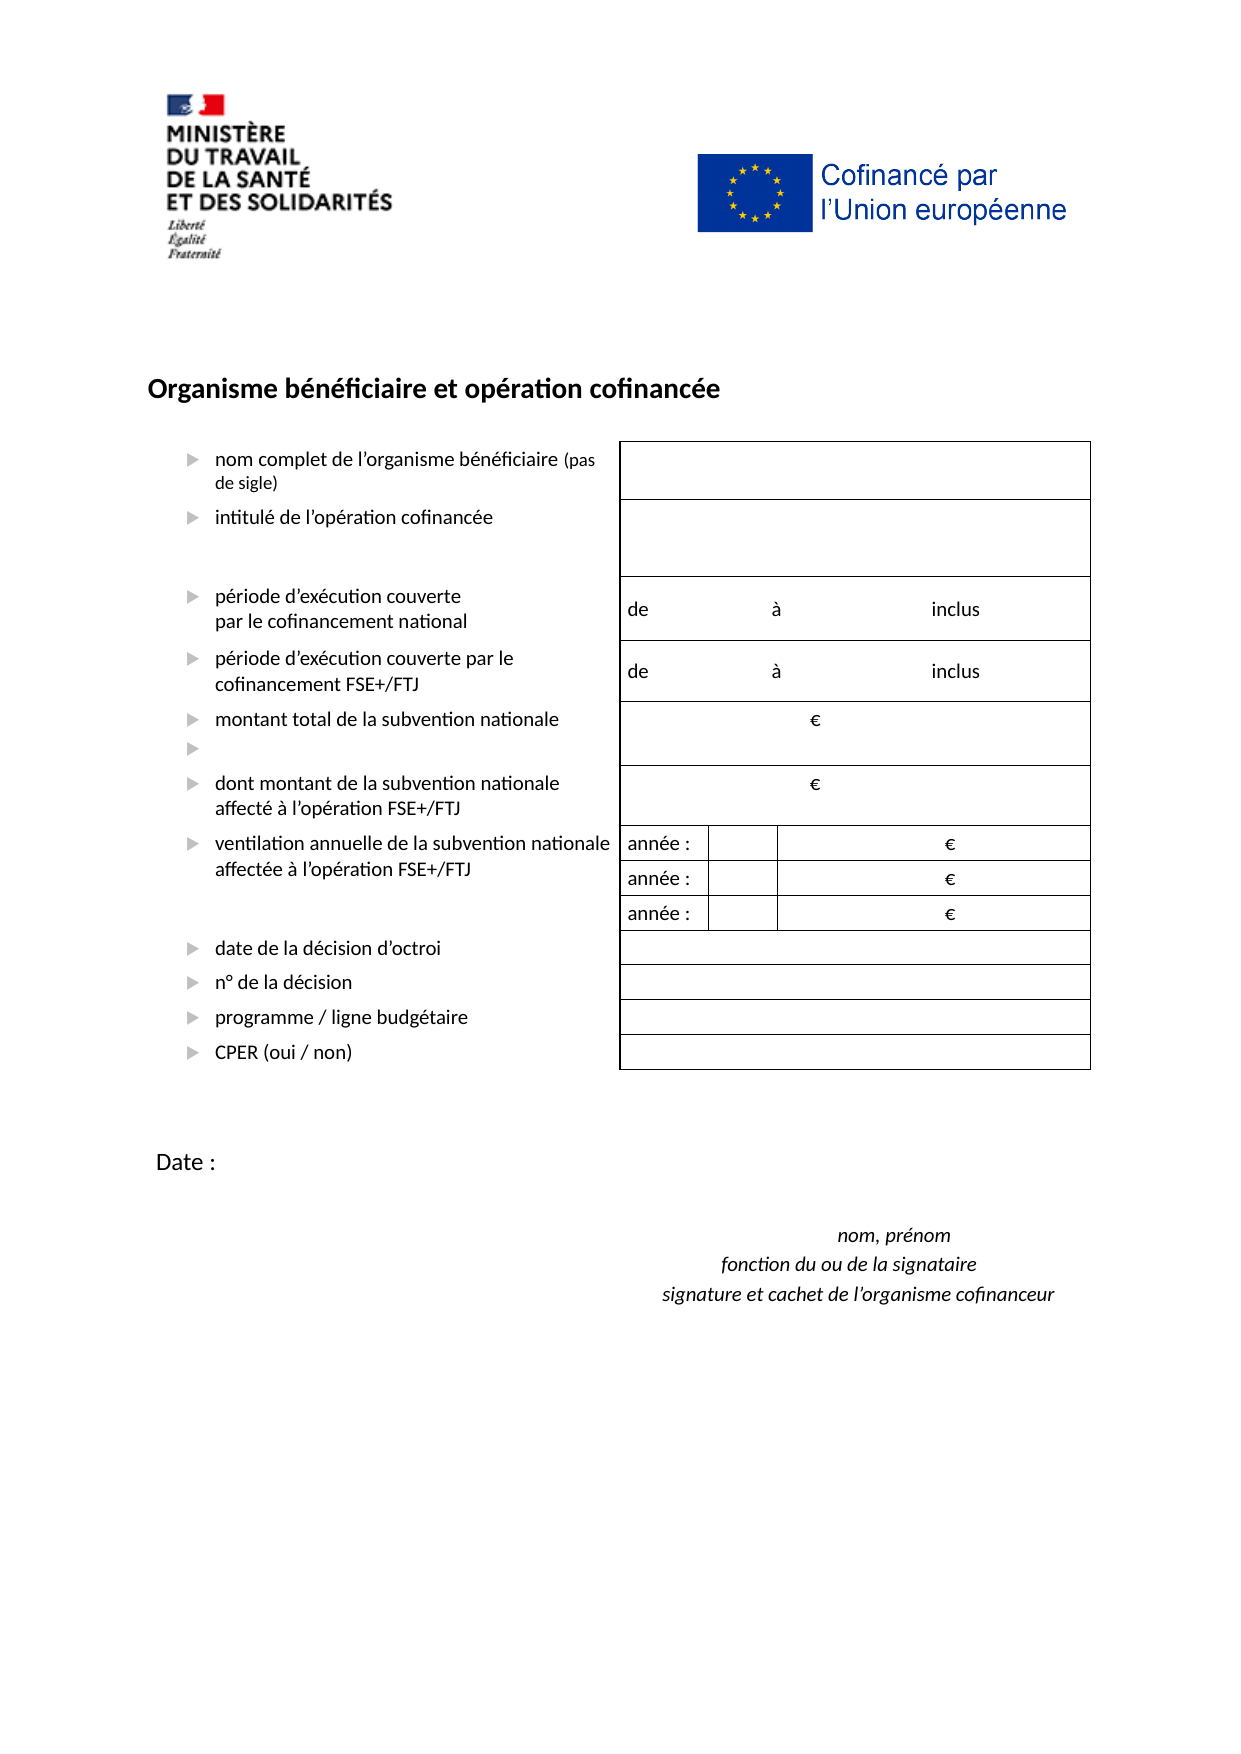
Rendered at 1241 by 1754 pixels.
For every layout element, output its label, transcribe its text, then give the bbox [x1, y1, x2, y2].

table_header nom complet de l’organisme bénéficiaire (pas de sigle) [149, 441, 619, 499]
table_cell [709, 896, 777, 929]
table_cell programme / ligne budgétaire [149, 999, 619, 1034]
table_cell année : [621, 826, 708, 860]
table_cell [621, 931, 1090, 964]
table_cell € [778, 861, 1090, 895]
table_cell de à inclus [621, 577, 1090, 640]
table_cell [709, 861, 777, 895]
table_cell € [778, 896, 1090, 929]
table_cell période d’exécution couverte par le cofinancement FSE+/FTJ [149, 640, 619, 701]
table_cell ventilation annuelle de la subvention nationale affectée à l’opération FSE+/FTJ [149, 825, 619, 929]
table_cell Date : [149, 1069, 606, 1306]
text Organisme bénéficiaire et opération cofinancée [148, 370, 1093, 405]
table_cell dont montant de la subvention nationale affecté à l’opération FSE+/FTJ [149, 765, 619, 825]
table_cell € [621, 702, 1090, 765]
table_cell montant total de la subvention nationale [149, 701, 619, 765]
table_cell intitulé de l’opération cofinancée [149, 499, 619, 576]
table_cell € [621, 766, 1090, 825]
table_cell [621, 500, 1090, 576]
picture [147, 75, 445, 279]
table_cell CPER (oui / non) [149, 1034, 619, 1069]
table_cell date de la décision d’octroi [149, 930, 619, 964]
table_cell n° de la décision [149, 964, 619, 999]
picture [689, 150, 1074, 235]
table_cell année : [621, 896, 708, 929]
table_cell année : [621, 861, 708, 895]
table_cell [621, 1035, 1090, 1069]
table_cell € [778, 826, 1090, 860]
table_cell [709, 826, 777, 860]
table_cell de à inclus [621, 641, 1090, 701]
table_cell [621, 965, 1090, 999]
table_cell période d’exécution couverte par le cofinancement national [149, 576, 619, 640]
table_cell [621, 1000, 1090, 1034]
table_cell nom, prénom fonction du ou de la signataire signature et cachet de l’organisme cofinanceur [606, 1069, 1091, 1306]
table_header [621, 442, 1090, 499]
